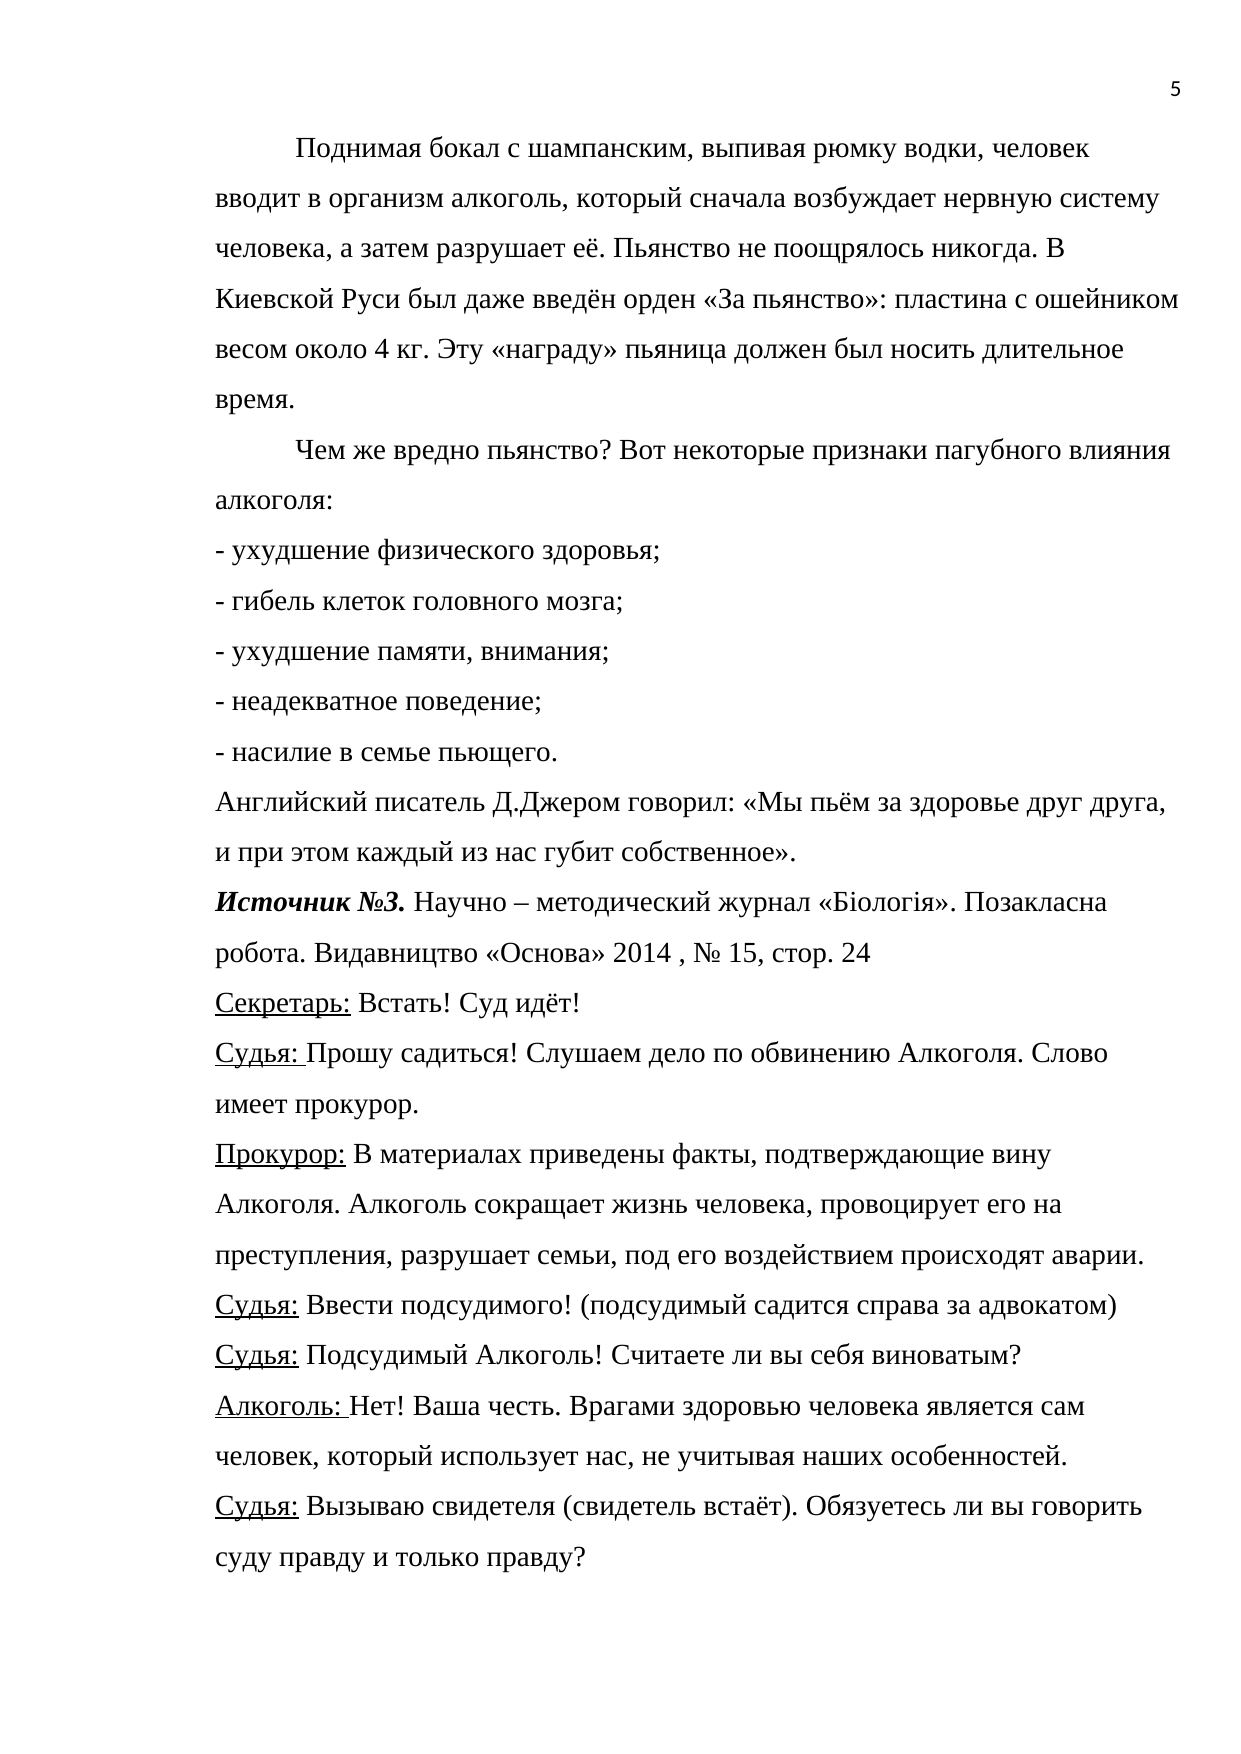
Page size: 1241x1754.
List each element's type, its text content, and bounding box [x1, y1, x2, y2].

list Судья: Вызываю свидетеля (свидетель встаёт). Обязуетесь ли вы говорить суду правду и только правду? [215, 1488, 1181, 1572]
list Источник №3. Научно – методический журнал «Біологія». Позакласна робота. Видавництво «Основа» 2014 , № 15, стор. 24 [215, 884, 1181, 968]
list Секретарь: Встать! Суд идёт! [215, 985, 1181, 1019]
list Английский писатель Д.Джером говорил: «Мы пьём за здоровье друг друга, и при этом каждый из нас губит собственное». [215, 784, 1181, 868]
list Поднимая бокал с шампанским, выпивая рюмку водки, человек вводит в организм алкоголь, который сначала возбуждает нервную систему человека, а затем разрушает её. Пьянство не поощрялось никогда. В Киевской Руси был даже введён орден «За пьянство»: пластина с ошейником весом около 4 кг. Эту «награду» пьяница должен был носить длительное время. [215, 130, 1181, 415]
list Судья: Ввести подсудимого! (подсудимый садится справа за адвокатом) [215, 1287, 1181, 1321]
list Чем же вредно пьянство? Вот некоторые признаки пагубного влияния алкоголя: [215, 432, 1181, 516]
list Алкоголь: Нет! Ваша честь. Врагами здоровью человека является сам человек, который использует нас, не учитывая наших особенностей. [215, 1388, 1181, 1472]
list Судья: Подсудимый Алкоголь! Считаете ли вы себя виноватым? [215, 1337, 1181, 1371]
list Судья: Прошу садиться! Слушаем дело по обвинению Алкоголя. Слово имеет прокурор. [215, 1036, 1181, 1119]
list - ухудшение физического здоровья; [215, 532, 1181, 566]
list Прокурор: В материалах приведены факты, подтверждающие вину Алкоголя. Алкоголь сокращает жизнь человека, провоцирует его на преступления, разрушает семьи, под его воздействием происходят аварии. [215, 1136, 1181, 1270]
list - неадекватное поведение; [215, 683, 1181, 717]
list - гибель клеток головного мозга; [215, 583, 1181, 616]
list - насилие в семье пьющего. [215, 734, 1181, 767]
list - ухудшение памяти, внимания; [215, 633, 1181, 667]
